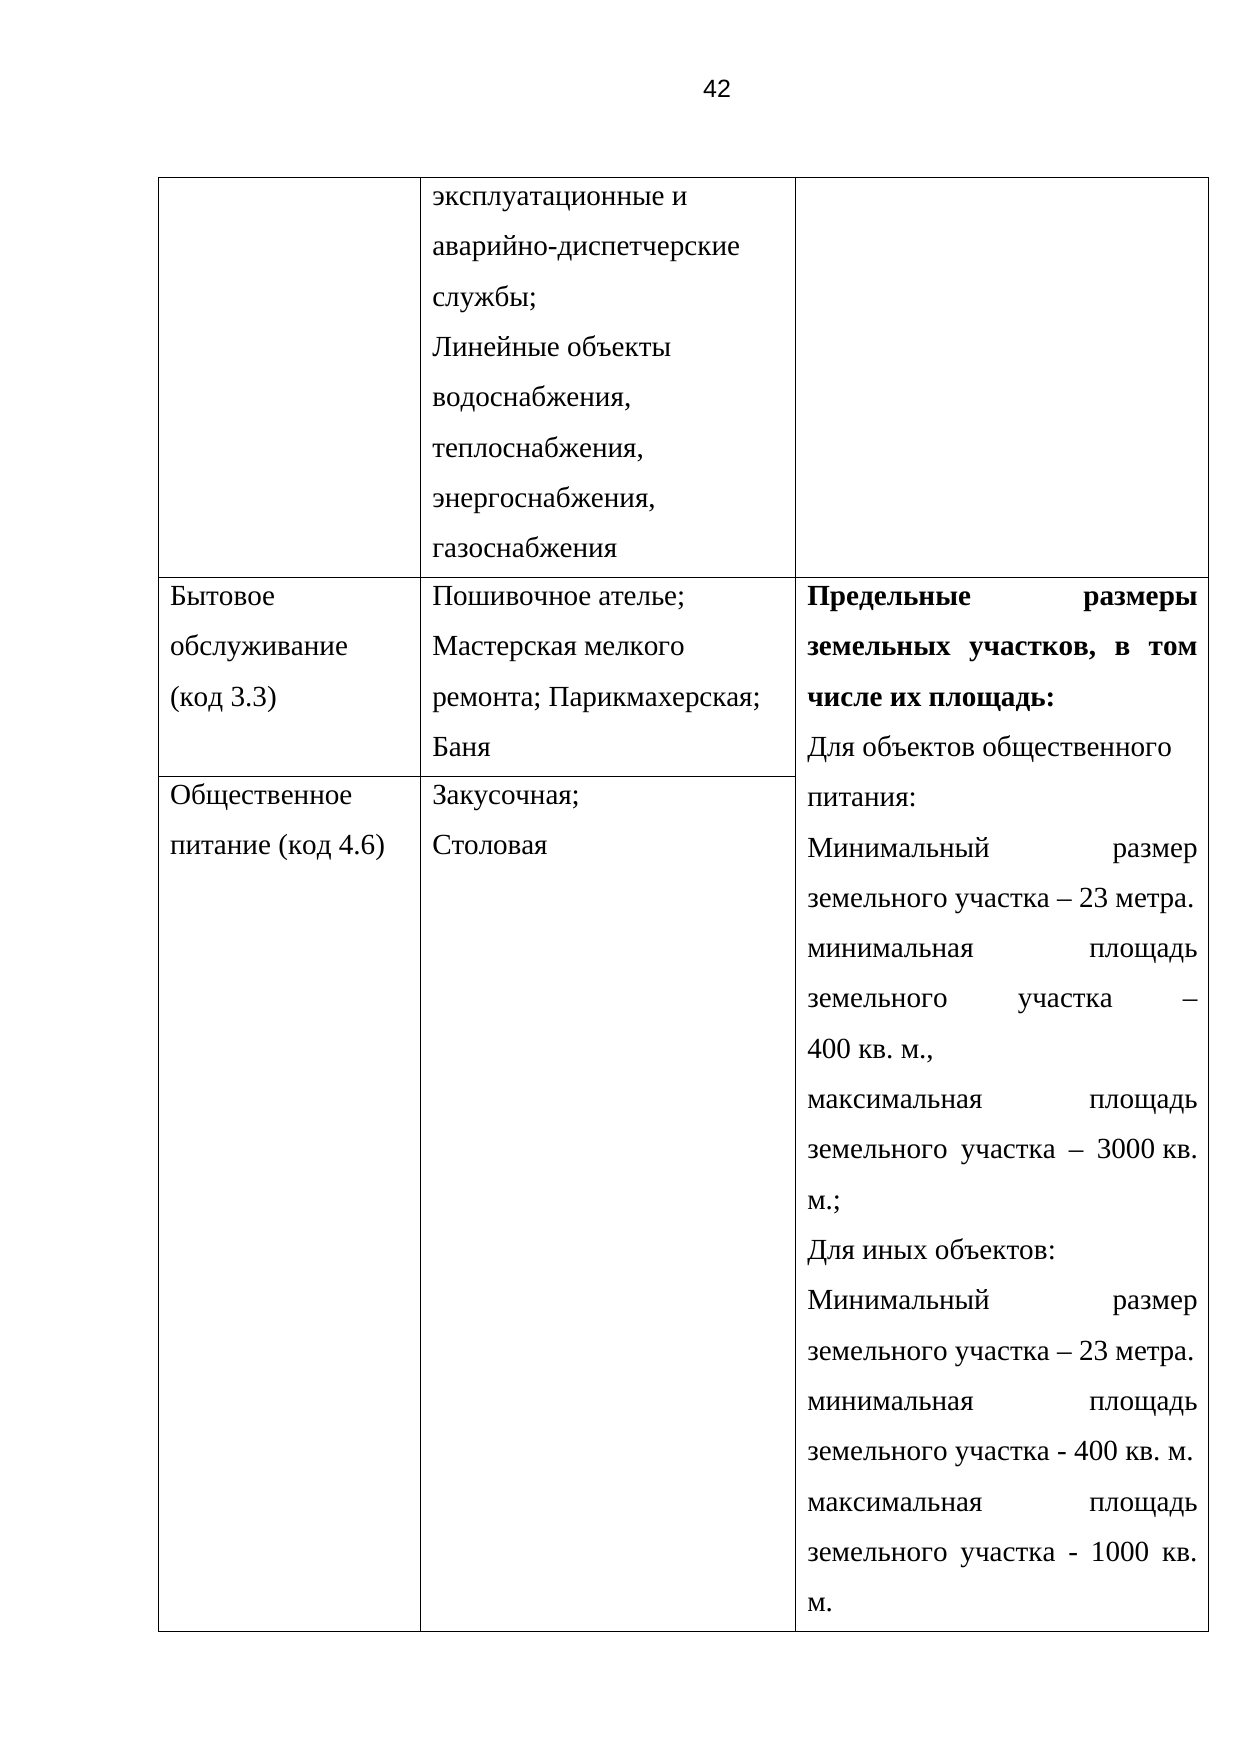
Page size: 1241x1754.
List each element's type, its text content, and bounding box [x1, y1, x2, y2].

table_cell Предельные размеры земельных участков, в том числе их площадь: Для объектов общественного питания: Минимальный размер земельного участка – . минимальная площадь земельного участка – 400 кв. м., максимальная площадь земельного участка – .; Для иных объектов: Минимальный размер земельного участка – . минимальная площадь земельного участка - 400 кв. м. максимальная площадь земельного участка - . Минимальные отступы от границ земельных участков в целях определения мест допустимого размещения зданий, строений, сооружений, за пределами которых запрещено строительство зданий, строений, сооружений: - от красной линии улиц - , - от красной линии однополосных проездов - , - от границы земельного участка - . Для застроенных земельных участков при реконструкции объектов допускается размещать объект по сложившейся линии застройки. Предельное количество этажей или предельная высота зданий, строений, сооружений Максимальное количество этажей – 3. Максимальный процент застройки в границах земельного участка – 60%. [796, 578, 1208, 1631]
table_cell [796, 178, 1208, 577]
table_cell Бытовое обслуживание (код 3.3) [159, 578, 420, 776]
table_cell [159, 178, 420, 577]
table_cell Пошивочное ателье; Мастерская мелкого ремонта; Парикмахерская; Баня [421, 578, 795, 776]
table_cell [159, 777, 420, 1631]
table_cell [421, 777, 795, 1631]
